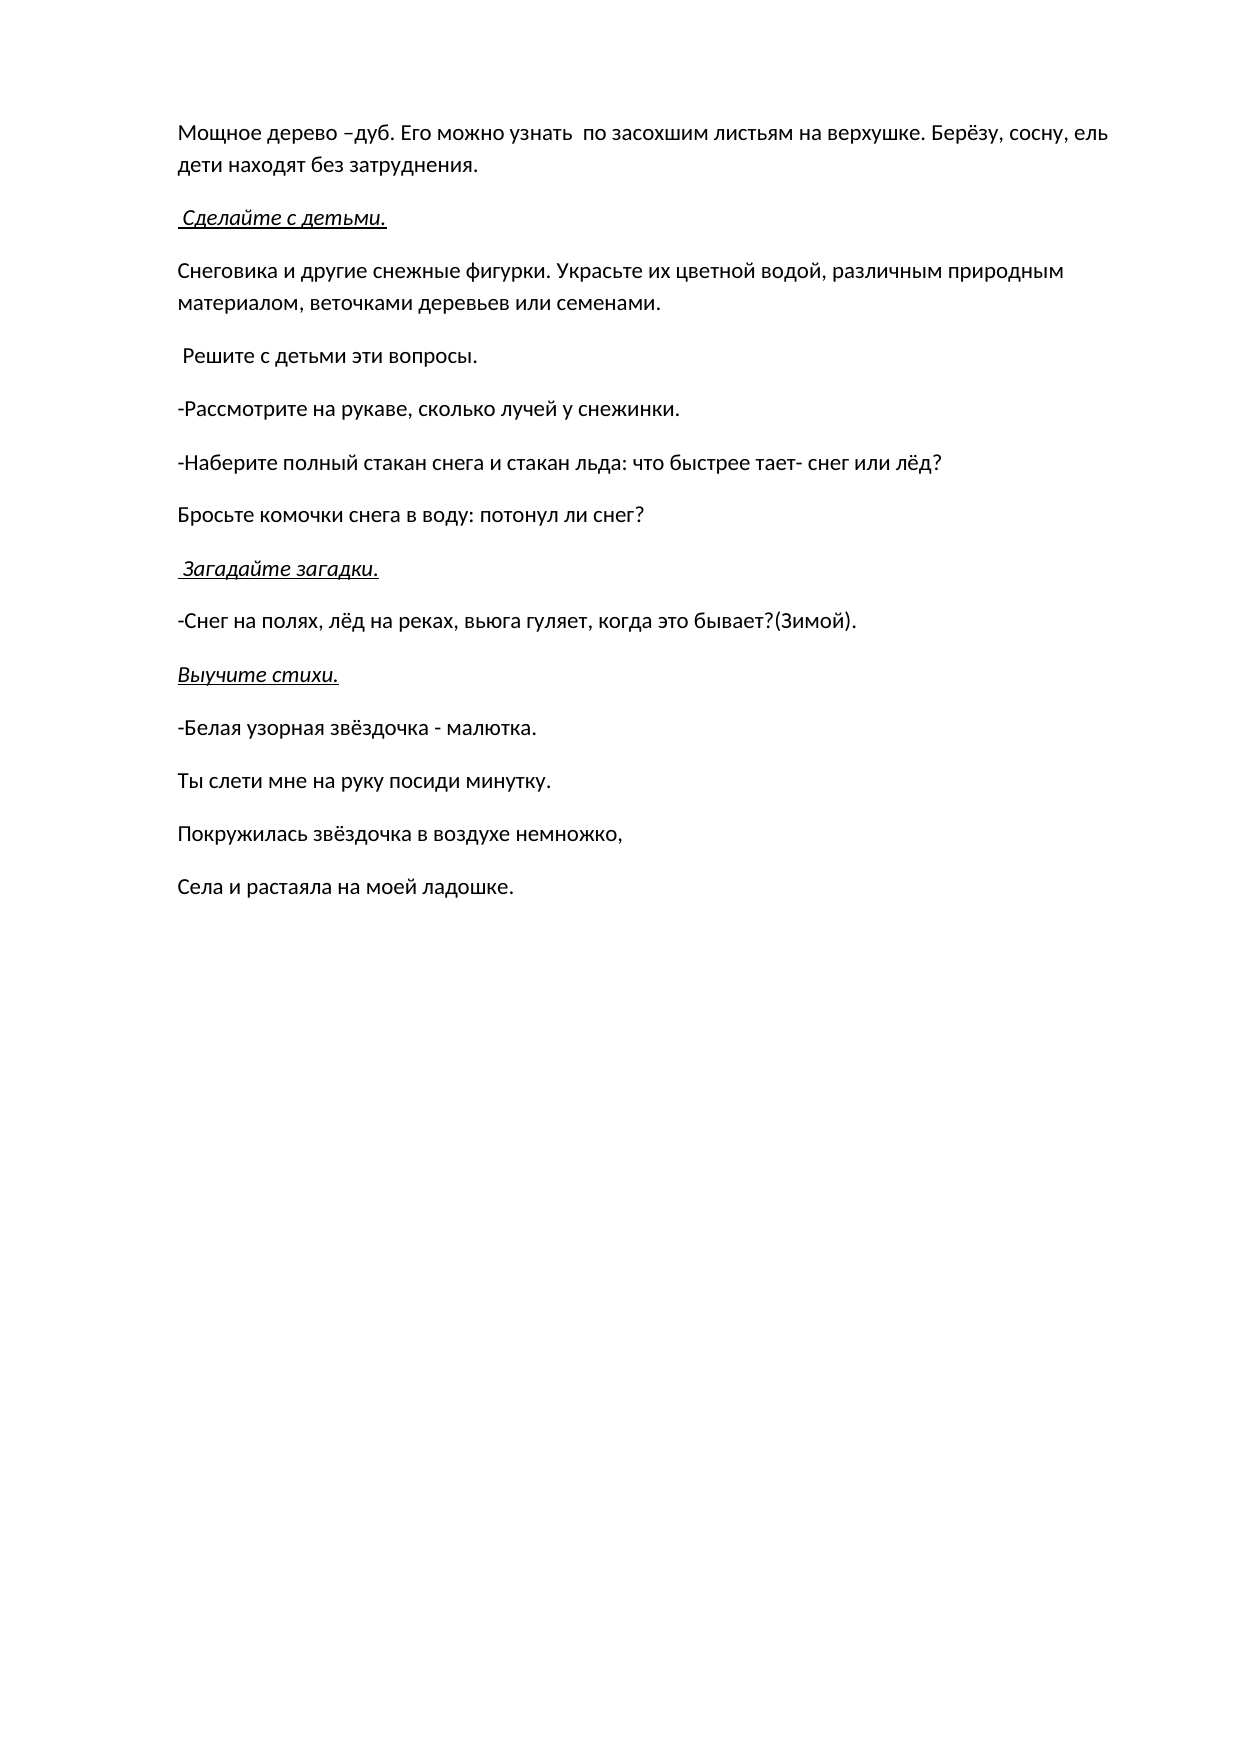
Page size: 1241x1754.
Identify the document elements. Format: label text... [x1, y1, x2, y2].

text Мощное дерево –дуб. Его можно узнать по засохшим листьям на верхушке. Берёзу, сосну, ель дети находят без затруднения. [177, 118, 1152, 178]
text -Рассмотрите на рукаве, сколько лучей у снежинки. [177, 394, 1152, 423]
text -Белая узорная звёздочка - малютка. [177, 713, 1152, 741]
text -Наберите полный стакан снега и стакан льда: что быстрее тает- снег или лёд? [177, 448, 1152, 476]
text Ты слети мне на руку посиди минутку. [177, 766, 1152, 794]
text Бросьте комочки снега в воду: потонул ли снег? [177, 501, 1152, 529]
text -Снег на полях, лёд на реках, вьюга гуляет, когда это бывает?(Зимой). [177, 607, 1152, 635]
text Выучите стихи. [177, 660, 1152, 688]
text Загадайте загадки. [177, 554, 1152, 582]
text Снеговика и другие снежные фигурки. Украсьте их цветной водой, различным природным материалом, веточками деревьев или семенами. [177, 256, 1152, 317]
text Сделайте с детьми. [177, 203, 1152, 231]
text Покружилась звёздочка в воздухе немножко, [177, 819, 1152, 847]
text Решите с детьми эти вопросы. [177, 342, 1152, 369]
text Села и растаяла на моей ладошке. [177, 872, 1152, 900]
